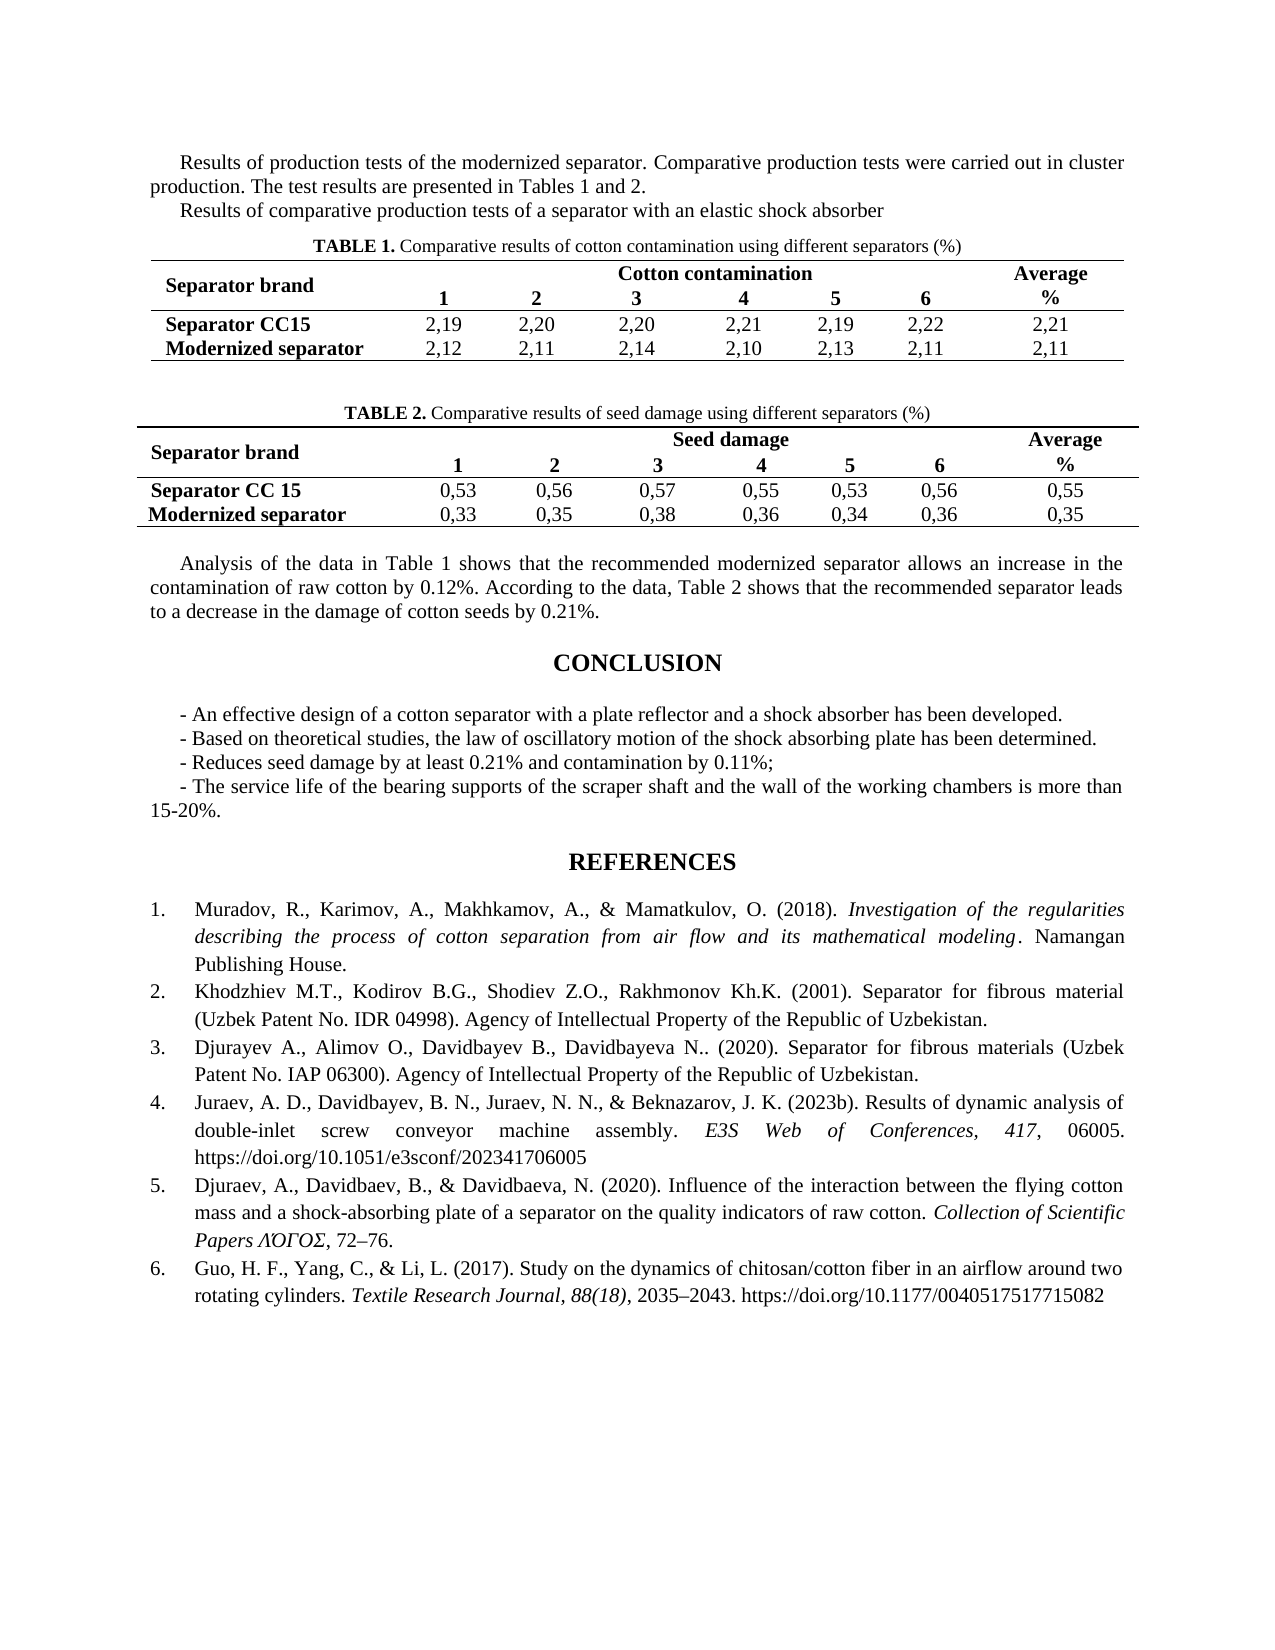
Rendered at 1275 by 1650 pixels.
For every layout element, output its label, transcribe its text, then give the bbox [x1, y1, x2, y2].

table_cell 6 [886, 451, 992, 477]
table_cell 2 [490, 285, 583, 310]
table_cell 0,36 [886, 502, 992, 526]
table_cell 2,21 [977, 311, 1124, 336]
table_cell 0,35 [502, 502, 606, 526]
table_cell 0,36 [709, 502, 812, 526]
text REFERENCES [150, 847, 1125, 876]
table_cell 2,19 [397, 311, 490, 336]
table_header Separator brand [137, 428, 414, 477]
table_cell 4 [709, 451, 812, 477]
list Guo, H. F., Yang, C., & Li, L. (2017). Study on the dynamics of chitosan/cotton fiber in an airflow around two rotating cylinders. Textile Research Journal, 88(18), 2035–2043. https://doi.org/10.1177/0040517517715082 [150, 1256, 1125, 1307]
text Analysis of the data in Table 1 shows that the recommended modernized separator allows an increase in the contamination of raw cotton by 0.12%. According to the data, Table 2 shows that the recommended separator leads to a decrease in the damage of cotton seeds by 0.21%. [150, 551, 1125, 623]
table_cell 2 [502, 451, 606, 477]
table_header Average % [992, 428, 1138, 477]
list Djuraev, A., Davidbaev, B., & Davidbaeva, N. (2020). Influence of the interaction between the flying cotton mass and a shock-absorbing plate of a separator on the quality indicators of raw cotton. Collection of Scientific Papers ΛΌΓOΣ, 72–76. [150, 1173, 1125, 1252]
table_cell 0,38 [606, 502, 709, 526]
table_cell 0,57 [606, 478, 709, 502]
text TABLE 1. Comparative results of cotton contamination using different separators (%) [150, 235, 1125, 256]
text - An effective design of a cotton separator with a plate reflector and a shock absorber has been developed. [150, 702, 1125, 726]
table_header Average % [977, 261, 1124, 310]
table_cell 2,14 [583, 336, 690, 360]
table_header Cotton contamination [397, 261, 977, 284]
table_cell 5 [813, 451, 886, 477]
table_cell Modernized separator [151, 336, 397, 360]
list Khodzhiev M.T., Kodirov B.G., Shodiev Z.O., Rakhmonov Kh.K. (2001). Separator for fibrous material (Uzbek Patent No. IDR 04998). Agency of Intellectual Property of the Republic of Uzbekistan. [150, 979, 1125, 1031]
text - Based on theoretical studies, the law of oscillatory motion of the shock absorbing plate has been determined. [150, 726, 1125, 750]
table_cell 3 [583, 285, 690, 310]
text - Reduces seed damage by at least 0.21% and contamination by 0.11%; [150, 750, 1125, 774]
table_cell Separator СС 15 [137, 478, 414, 502]
text CONCLUSION [150, 648, 1125, 677]
table_cell 0,53 [414, 478, 502, 502]
table_header Separator brand [151, 261, 397, 310]
table_cell 0,55 [992, 478, 1138, 502]
table_cell 0,56 [886, 478, 992, 502]
table_cell 2,20 [583, 311, 690, 336]
table_cell 2,11 [490, 336, 583, 360]
text Results of comparative production tests of a separator with an elastic shock absorber [150, 198, 1125, 222]
text - The service life of the bearing supports of the scraper shaft and the wall of the working chambers is more than 15-20%. [150, 774, 1125, 822]
table_cell Separator СС15 [151, 311, 397, 336]
table_header Seed damage [414, 428, 992, 451]
table_cell 2,22 [874, 311, 977, 336]
table_cell 0,53 [813, 478, 886, 502]
table_cell 1 [414, 451, 502, 477]
table_cell 1 [397, 285, 490, 310]
table_cell 3 [606, 451, 709, 477]
table_cell 0,35 [992, 502, 1138, 526]
table_cell 0,34 [813, 502, 886, 526]
table_cell 2,12 [397, 336, 490, 360]
table_cell Modernized separator [137, 502, 414, 526]
table_cell 2,10 [690, 336, 797, 360]
table_cell 5 [797, 285, 874, 310]
text TABLE 2. Comparative results of seed damage using different separators (%) [150, 402, 1125, 423]
table_cell 4 [690, 285, 797, 310]
table_cell 0,56 [502, 478, 606, 502]
table_cell 2,20 [490, 311, 583, 336]
table_cell 2,21 [690, 311, 797, 336]
list Djurayev A., Alimov O., Davidbayev B., Davidbayeva N.. (2020). Separator for fibrous materials (Uzbek Patent No. IAP 06300). Agency of Intellectual Property of the Republic of Uzbekistan. [150, 1035, 1125, 1086]
table_cell 0,33 [414, 502, 502, 526]
text Results of production tests of the modernized separator. Comparative production tests were carried out in cluster production. The test results are presented in Tables 1 and 2. [150, 150, 1125, 198]
table_cell 2,19 [797, 311, 874, 336]
table_cell 6 [874, 285, 977, 310]
table_cell 2,13 [797, 336, 874, 360]
table_cell 0,55 [709, 478, 812, 502]
table_cell 2,11 [874, 336, 977, 360]
list Muradov, R., Karimov, A., Makhkamov, A., & Mamatkulov, O. (2018). Investigation of the regularities describing the process of cotton separation from air flow and its mathematical modeling. Namangan Publishing House. [150, 897, 1125, 976]
list Juraev, A. D., Davidbayev, B. N., Juraev, N. N., & Beknazarov, J. K. (2023b). Results of dynamic analysis of double-inlet screw conveyor machine assembly. E3S Web of Conferences, 417, 06005. https://doi.org/10.1051/e3sconf/202341706005 [150, 1090, 1125, 1169]
table_cell 2,11 [977, 336, 1124, 360]
